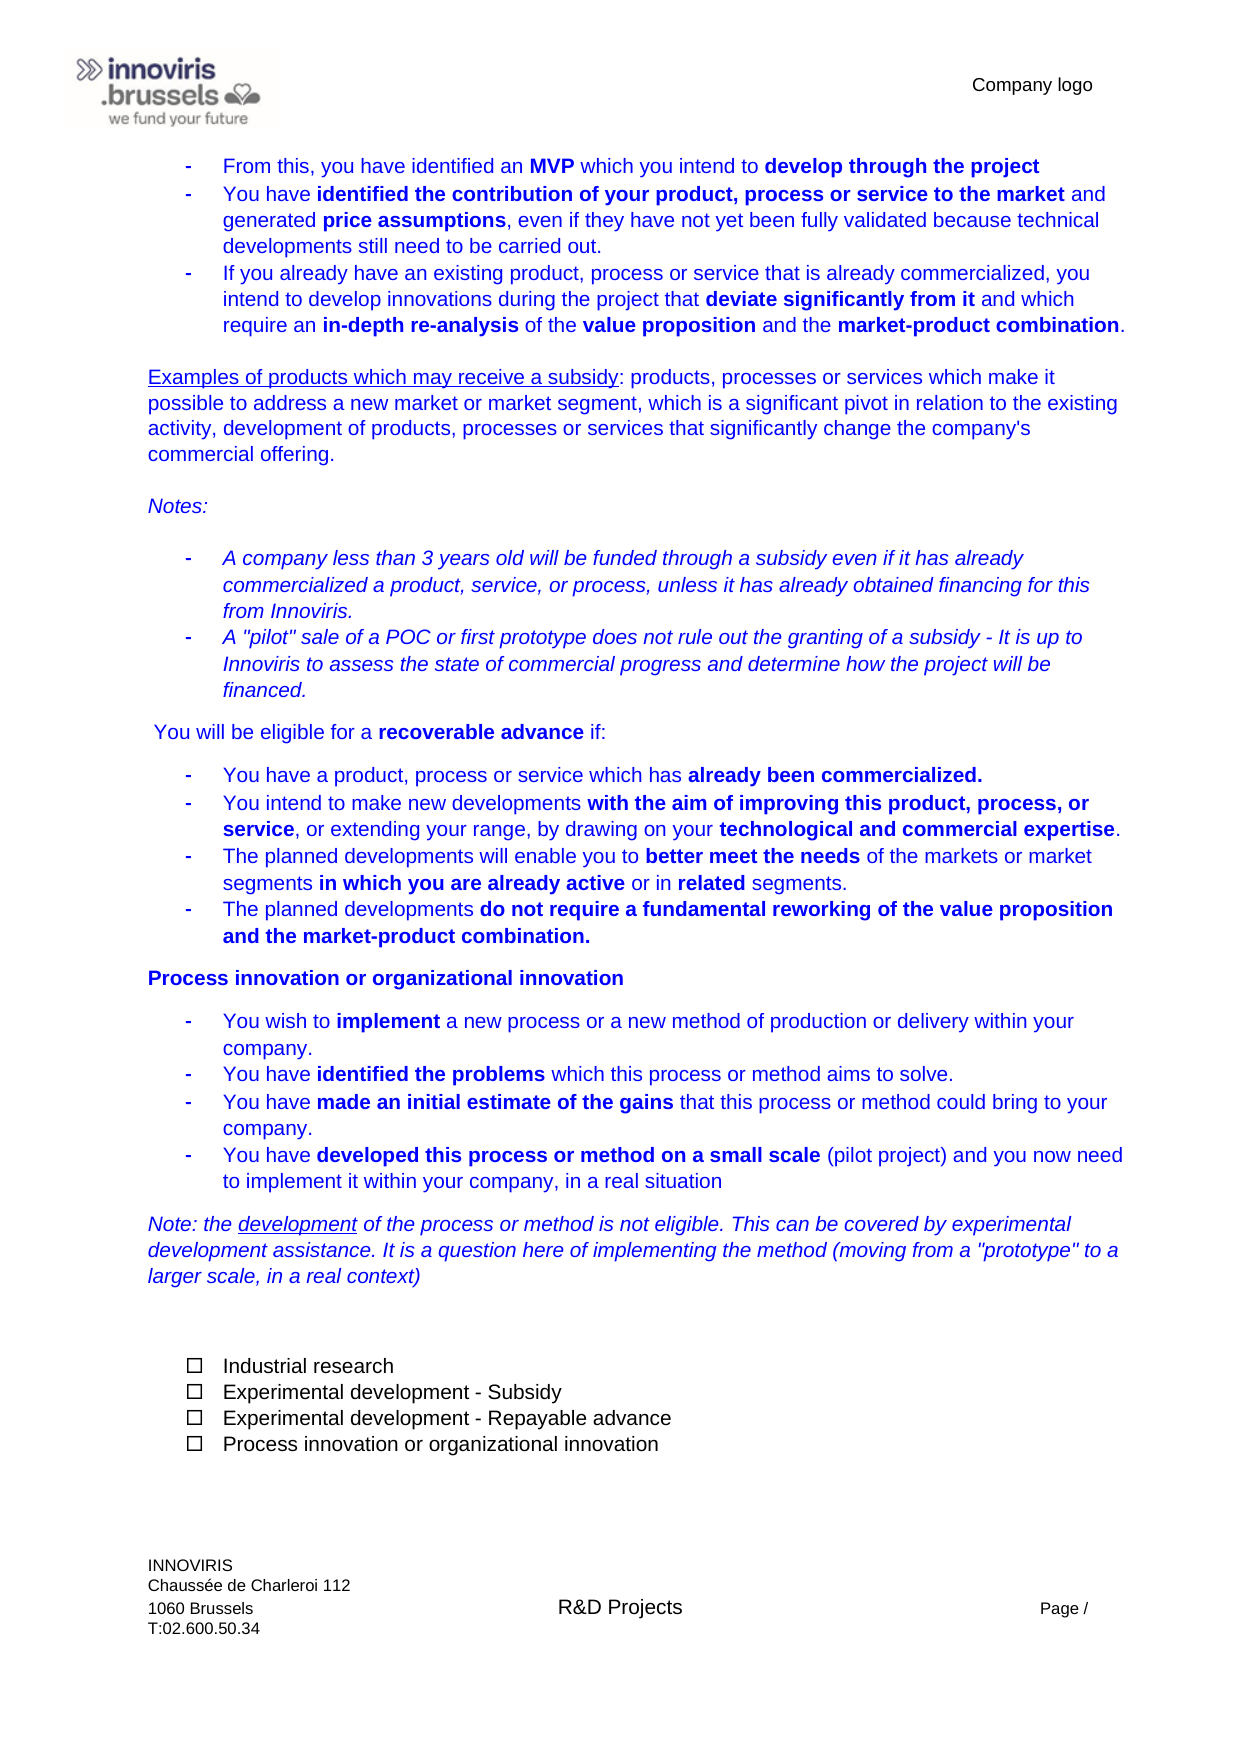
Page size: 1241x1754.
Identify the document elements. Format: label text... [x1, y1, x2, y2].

list Process innovation or organizational innovation [185, 1432, 1092, 1456]
list Experimental development - Repayable advance [185, 1406, 1092, 1430]
list Industrial research [185, 1354, 1092, 1378]
list Experimental development - Subsidy [185, 1380, 1092, 1404]
picture [65, 47, 282, 147]
